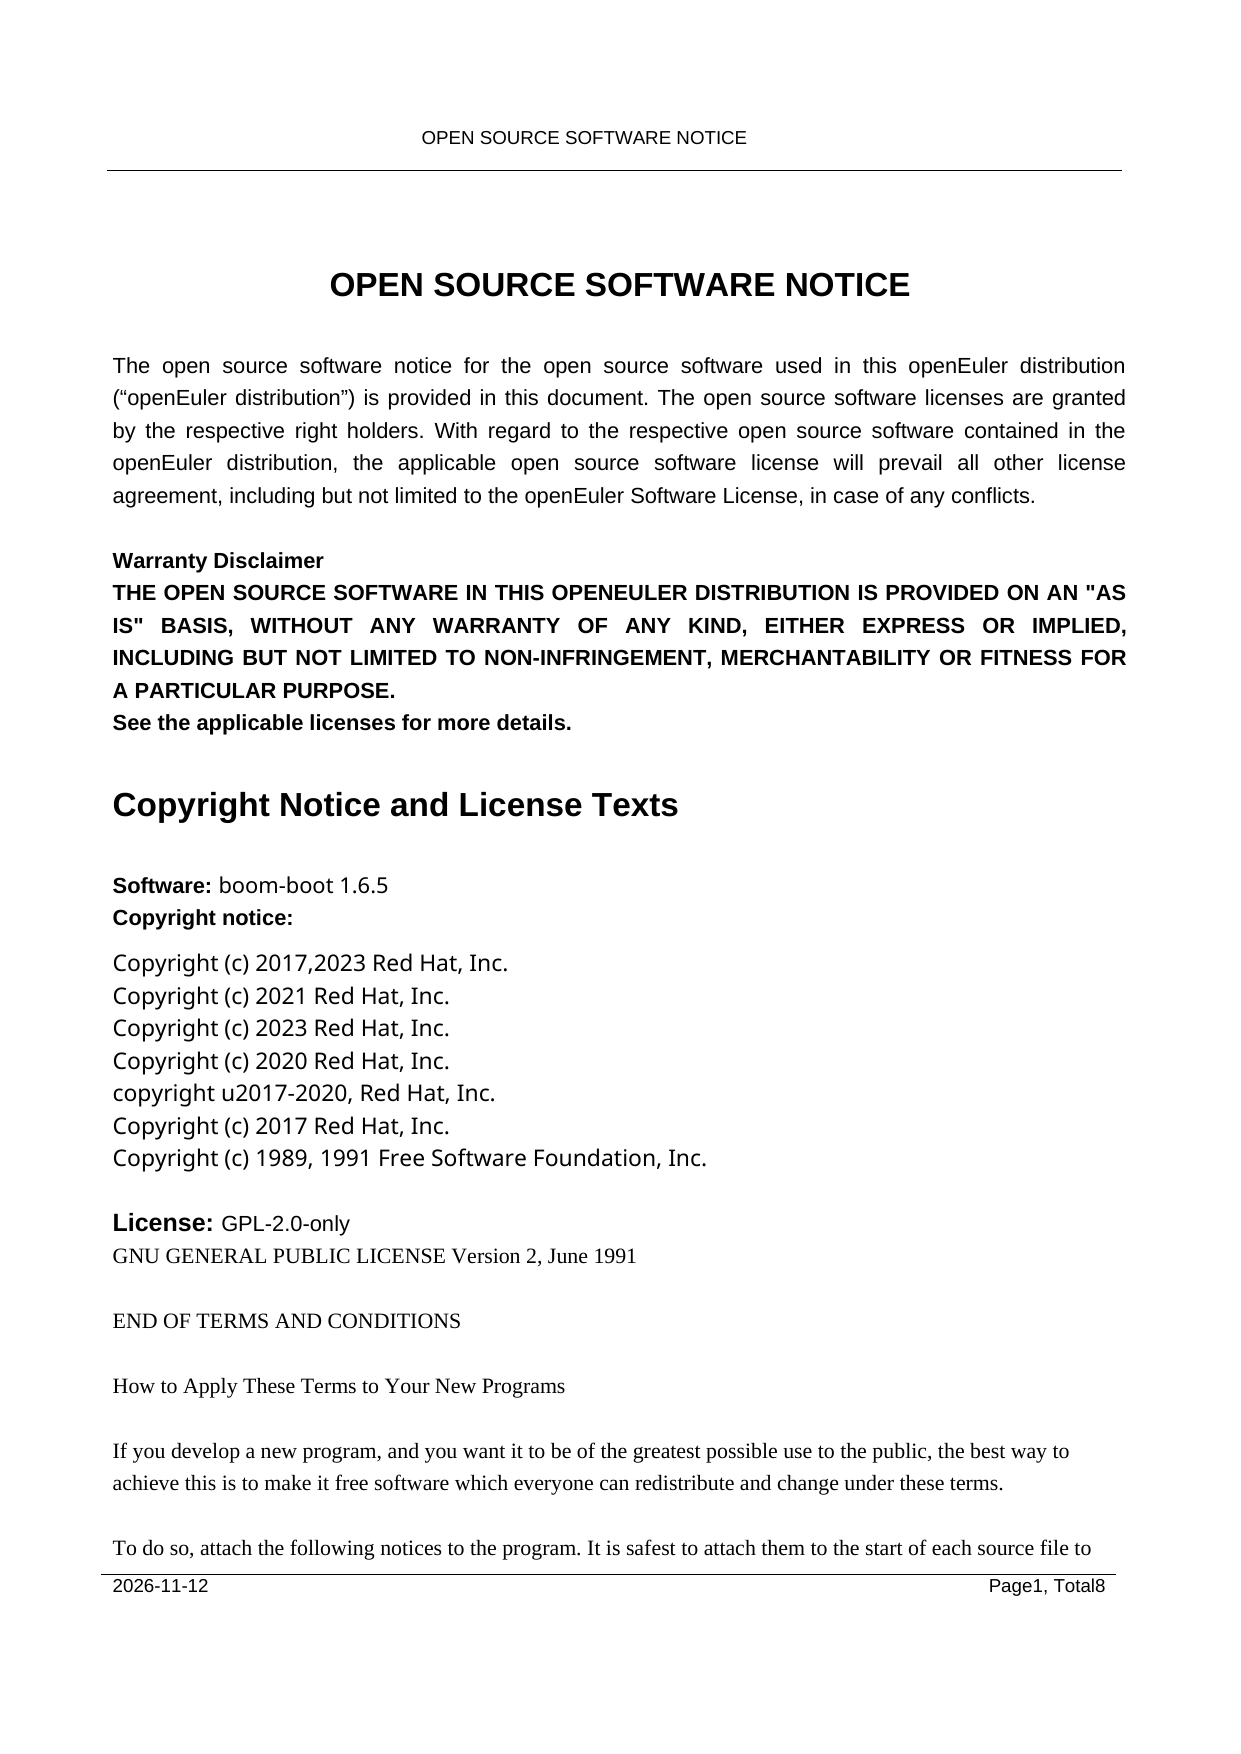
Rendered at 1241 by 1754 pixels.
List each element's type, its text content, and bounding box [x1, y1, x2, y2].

text The open source software notice for the open source software used in this openEuler distribution (“openEuler distribution”) is provided in this document. The open source software licenses are granted by the respective right holders. With regard to the respective open source software contained in the openEuler distribution, the applicable open source software license will prevail all other license agreement, including but not limited to the openEuler Software License, in case of any conflicts. [112, 349, 1128, 511]
text THE OPEN SOURCE SOFTWARE IN THIS OPENEULER DISTRIBUTION IS PROVIDED ON AN "AS IS" BASIS, WITHOUT ANY WARRANTY OF ANY KIND, EITHER EXPRESS OR IMPLIED, INCLUDING BUT NOT LIMITED TO NON-INFRINGEMENT, MERCHANTABILITY OR FITNESS FOR A PARTICULAR PURPOSE. See the applicable licenses for more details. [112, 576, 1128, 739]
text Warranty Disclaimer [112, 544, 1128, 576]
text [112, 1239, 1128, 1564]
text License: GPL-2.0-only [112, 1207, 1128, 1239]
text OPEN SOURCE SOFTWARE NOTICE [112, 251, 1128, 316]
text Copyright Notice and License Texts [112, 771, 1128, 836]
text Copyright notice: [112, 901, 1128, 934]
text Copyright (c) 2017,2023 Red Hat, Inc. Copyright (c) 2021 Red Hat, Inc. Copyright (c) 2023 Red Hat, Inc. Copyright (c) 2020 Red Hat, Inc. copyright u2017-2020, Red Hat, Inc. Copyright (c) 2017 Red Hat, Inc. Copyright (c) 1989, 1991 Free Software Foundation, Inc. [112, 947, 1128, 1207]
title Software: boom-boot 1.6.5 [112, 869, 1128, 901]
